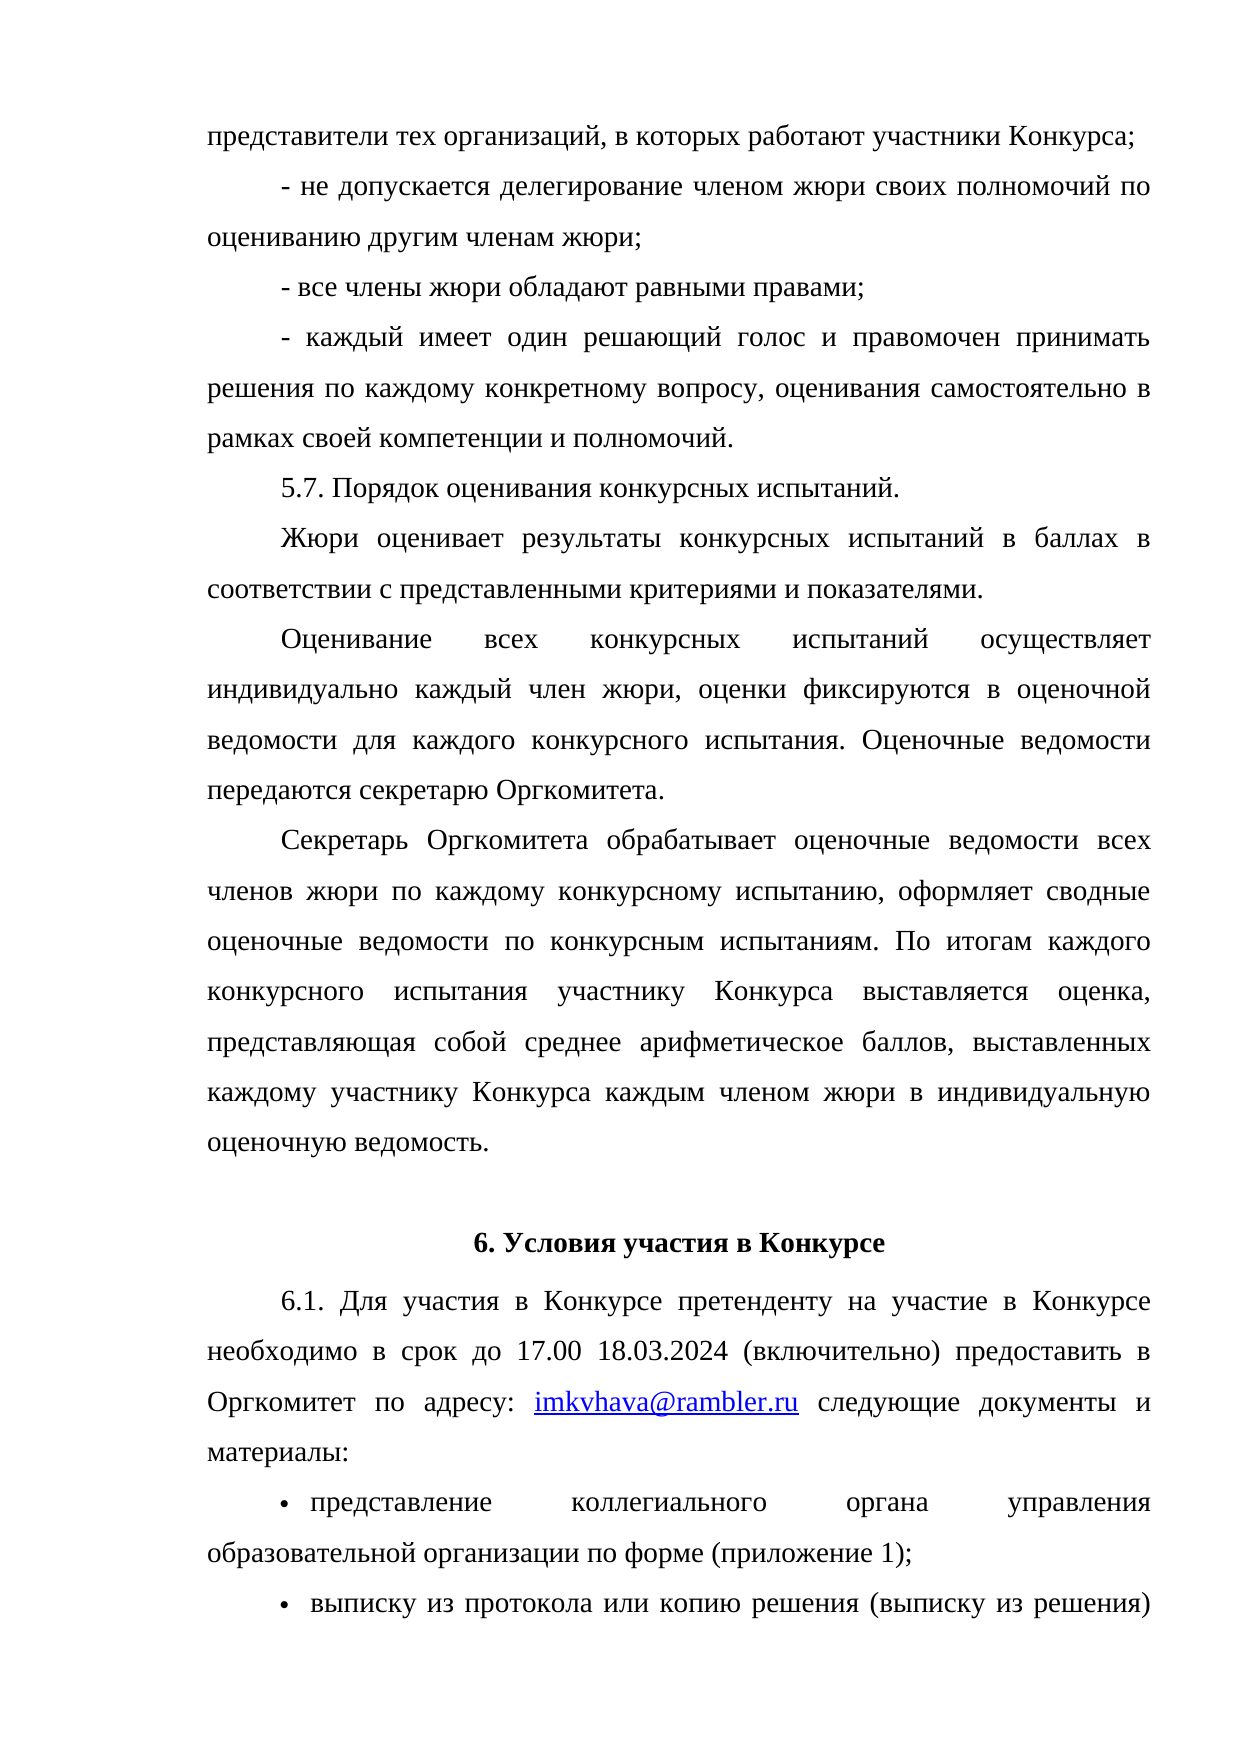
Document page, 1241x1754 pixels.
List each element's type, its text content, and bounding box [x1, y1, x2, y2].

text - не допускается делегирование членом жюри своих полномочий по оцениванию другим членам жюри; [207, 168, 1152, 252]
text 5.7. Порядок оценивания конкурсных испытаний. [207, 470, 1152, 504]
text Секретарь Оргкомитета обрабатывает оценочные ведомости всех членов жюри по каждому конкурсному испытанию, оформляет сводные оценочные ведомости по конкурсным испытаниям. По итогам каждого конкурсного испытания участнику Конкурса выставляется оценка, представляющая собой среднее арифметическое баллов, выставленных каждому участнику Конкурса каждым членом жюри в индивидуальную оценочную ведомость. [207, 822, 1152, 1158]
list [207, 1585, 1152, 1619]
text - все члены жюри обладают равными правами; [207, 269, 1152, 303]
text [207, 118, 1152, 152]
text 6.1. Для участия в Конкурсе претенденту на участие в Конкурсе необходимо в срок до 17.00 18.03.2024 (включительно) предоставить в Оргкомитет по адресу: imkvhava@rambler.ru следующие документы и материалы: [207, 1283, 1152, 1468]
text - каждый имеет один решающий голос и правомочен принимать решения по каждому конкретному вопросу, оценивания самостоятельно в рамках своей компетенции и полномочий. [207, 319, 1152, 453]
text Жюри оценивает результаты конкурсных испытаний в баллах в соответствии с представленными критериями и показателями. [207, 521, 1152, 604]
text 6. Условия участия в Конкурсе [207, 1225, 1152, 1258]
list представление коллегиального органа управления образовательной организации по форме (приложение 1); [207, 1484, 1152, 1568]
text Оценивание всех конкурсных испытаний осуществляет индивидуально каждый член жюри, оценки фиксируются в оценочной ведомости для каждого конкурсного испытания. Оценочные ведомости передаются секретарю Оргкомитета. [207, 621, 1152, 806]
